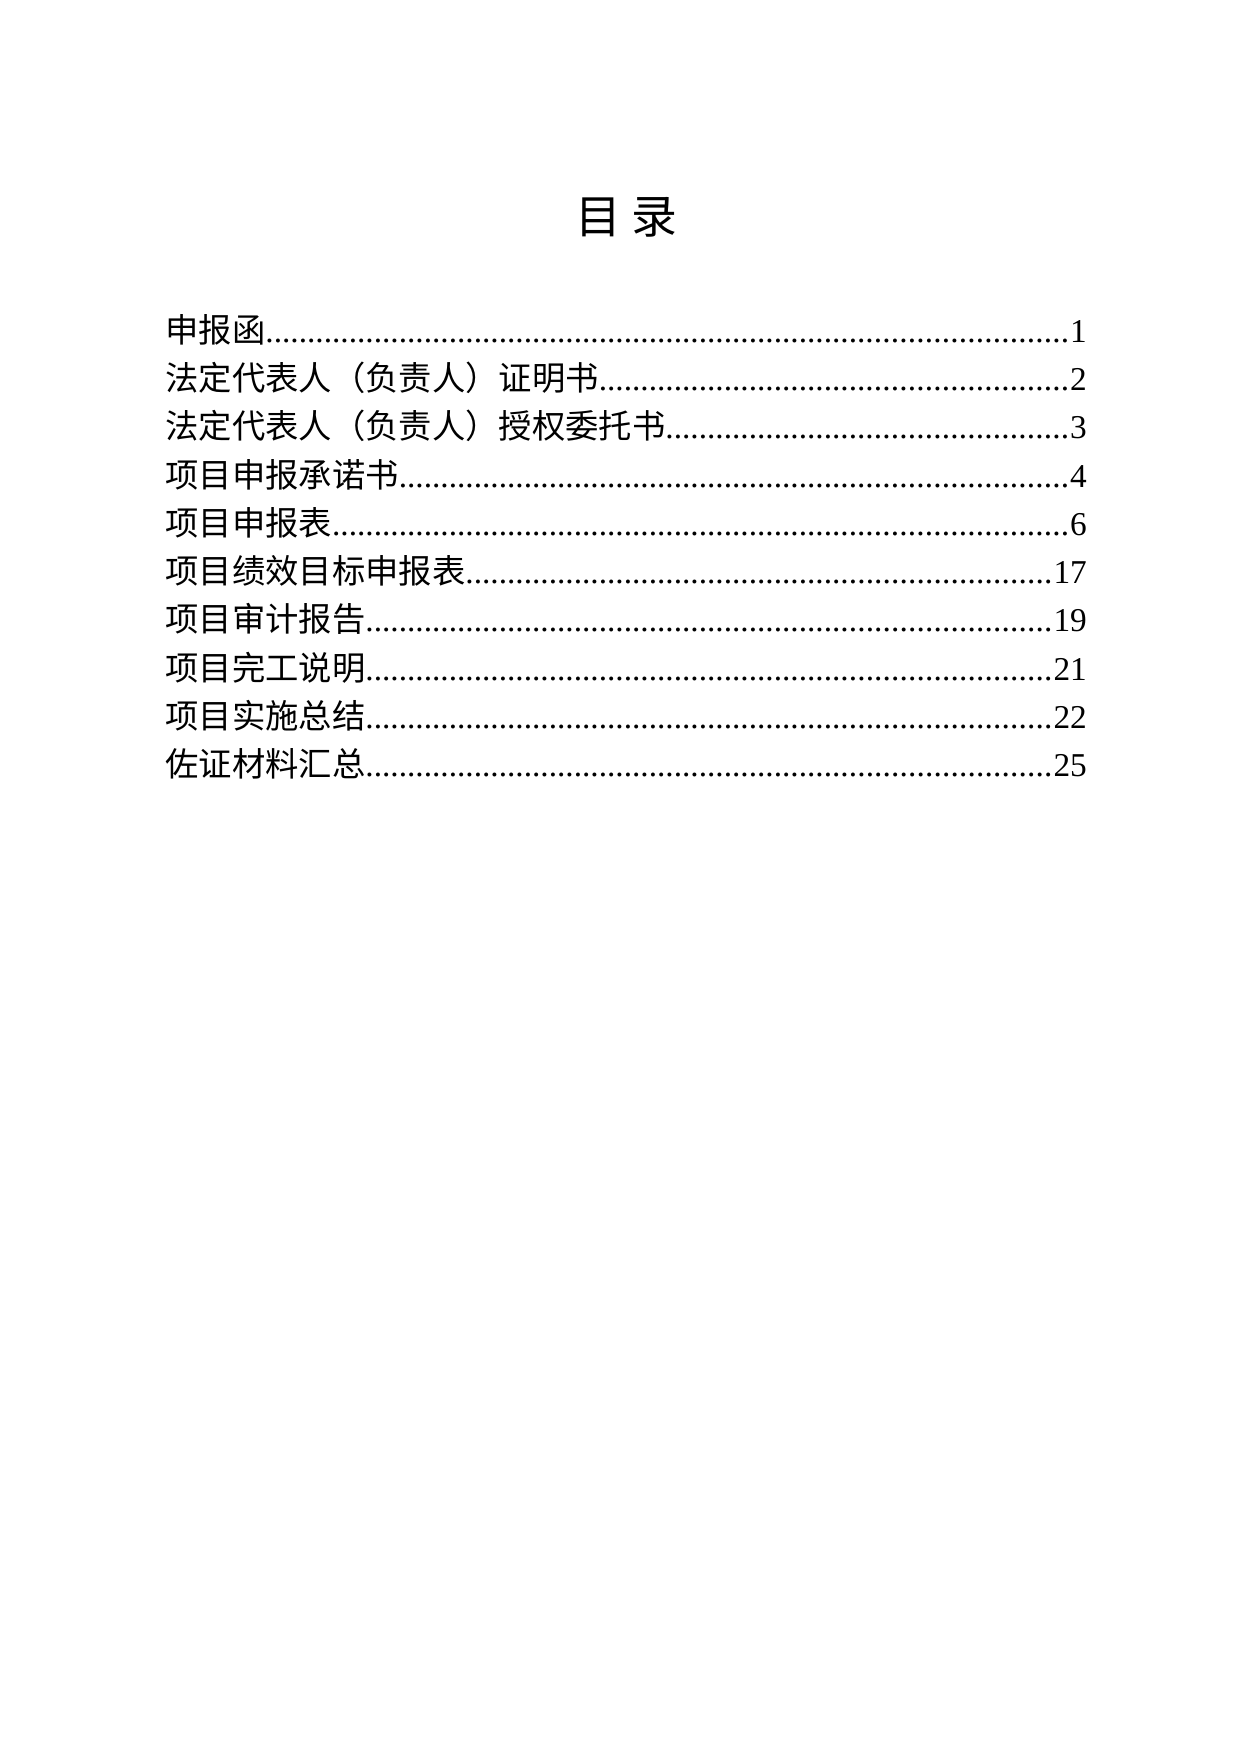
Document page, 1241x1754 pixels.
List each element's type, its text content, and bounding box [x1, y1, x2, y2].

text 法定代表人（负责人）证明书 2 [165, 352, 1087, 400]
text 项目审计报告 19 [165, 593, 1087, 641]
text 项目申报承诺书 4 [165, 448, 1087, 497]
text 项目申报表 6 [165, 497, 1087, 545]
text 法定代表人（负责人）授权委托书 3 [165, 400, 1087, 448]
text 项目实施总结 22 [165, 690, 1087, 738]
text 佐证材料汇总 25 [165, 738, 1087, 786]
text 项目绩效目标申报表 17 [165, 545, 1087, 593]
text 申报函 1 [165, 304, 1087, 352]
text 目 录 [165, 187, 1087, 246]
text 项目完工说明 21 [165, 641, 1087, 690]
